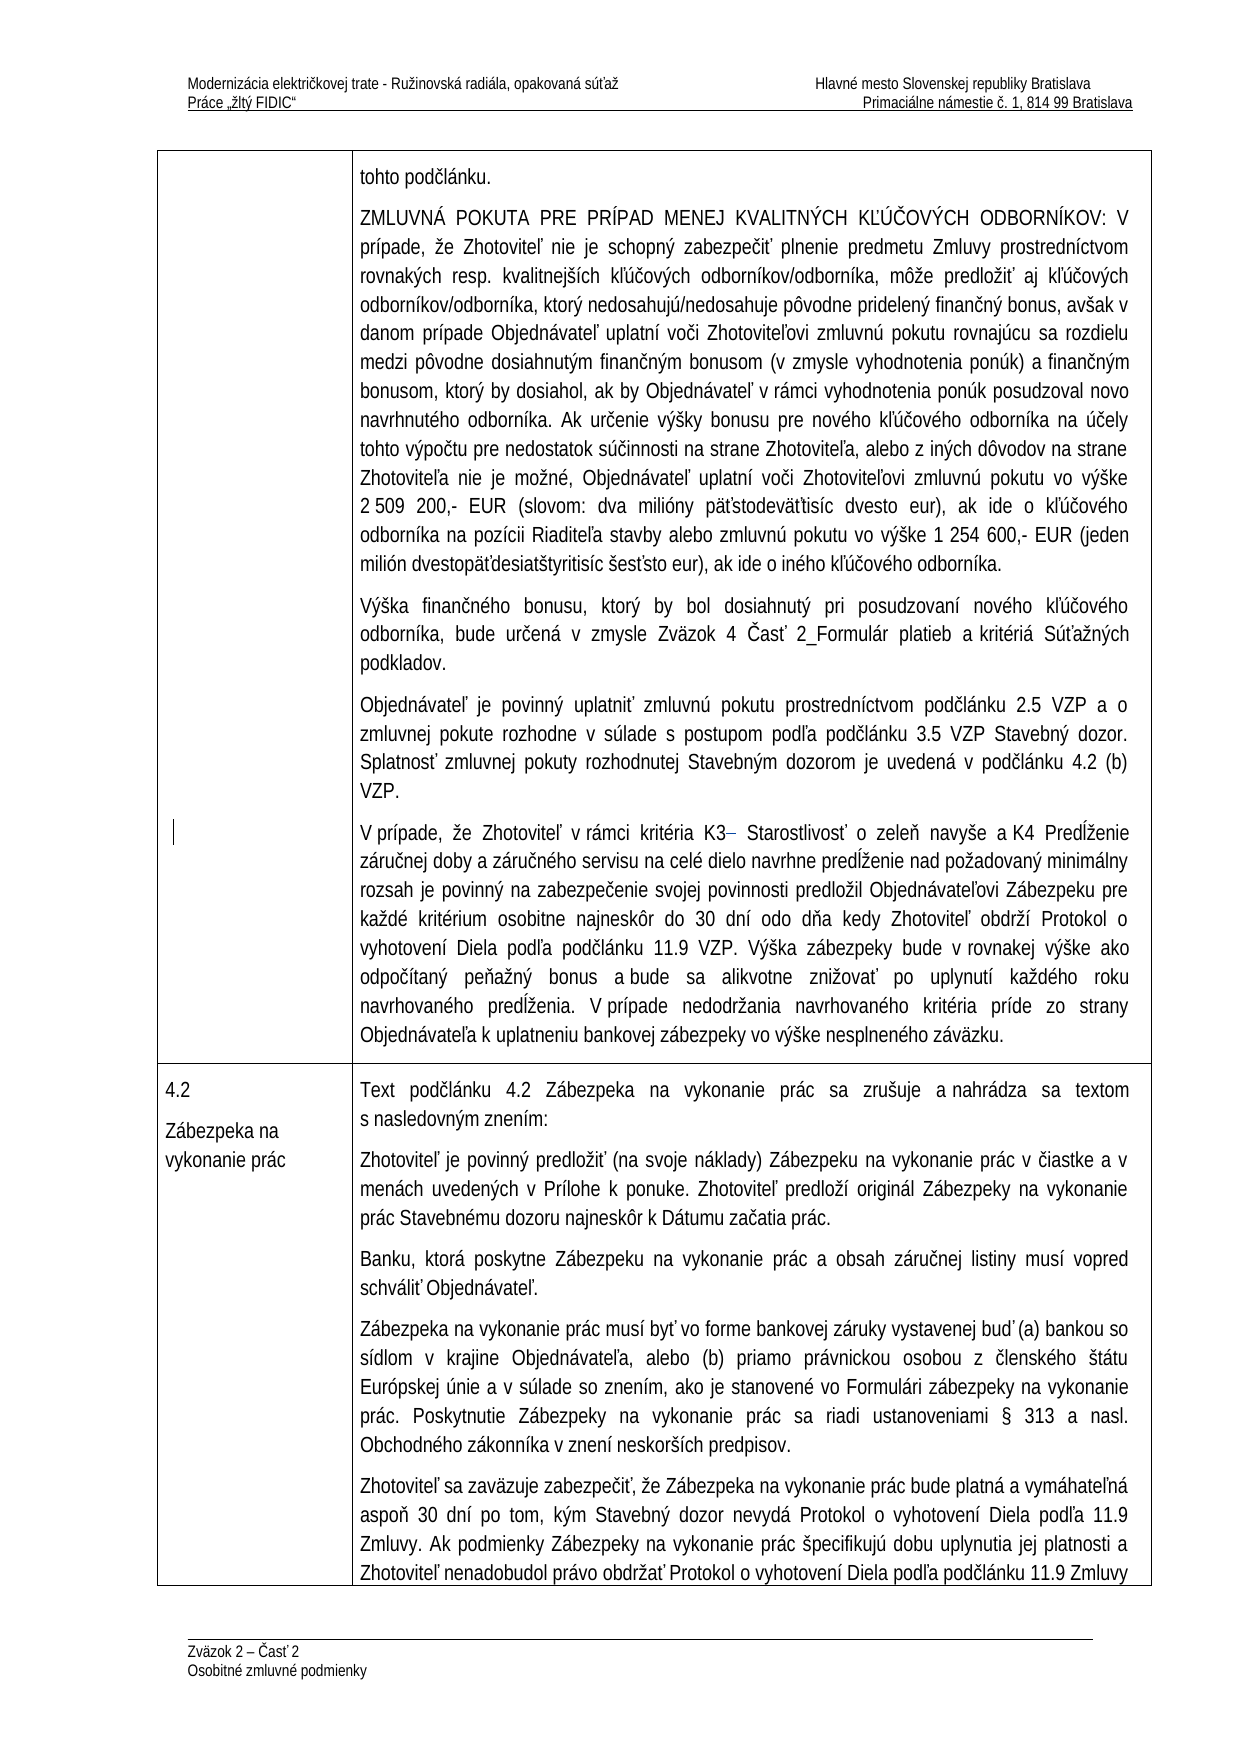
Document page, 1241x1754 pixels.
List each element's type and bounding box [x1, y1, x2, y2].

table_cell [158, 1064, 352, 1585]
table_cell [353, 151, 1151, 1063]
table_cell [158, 151, 352, 1063]
table_cell [353, 1064, 1151, 1585]
